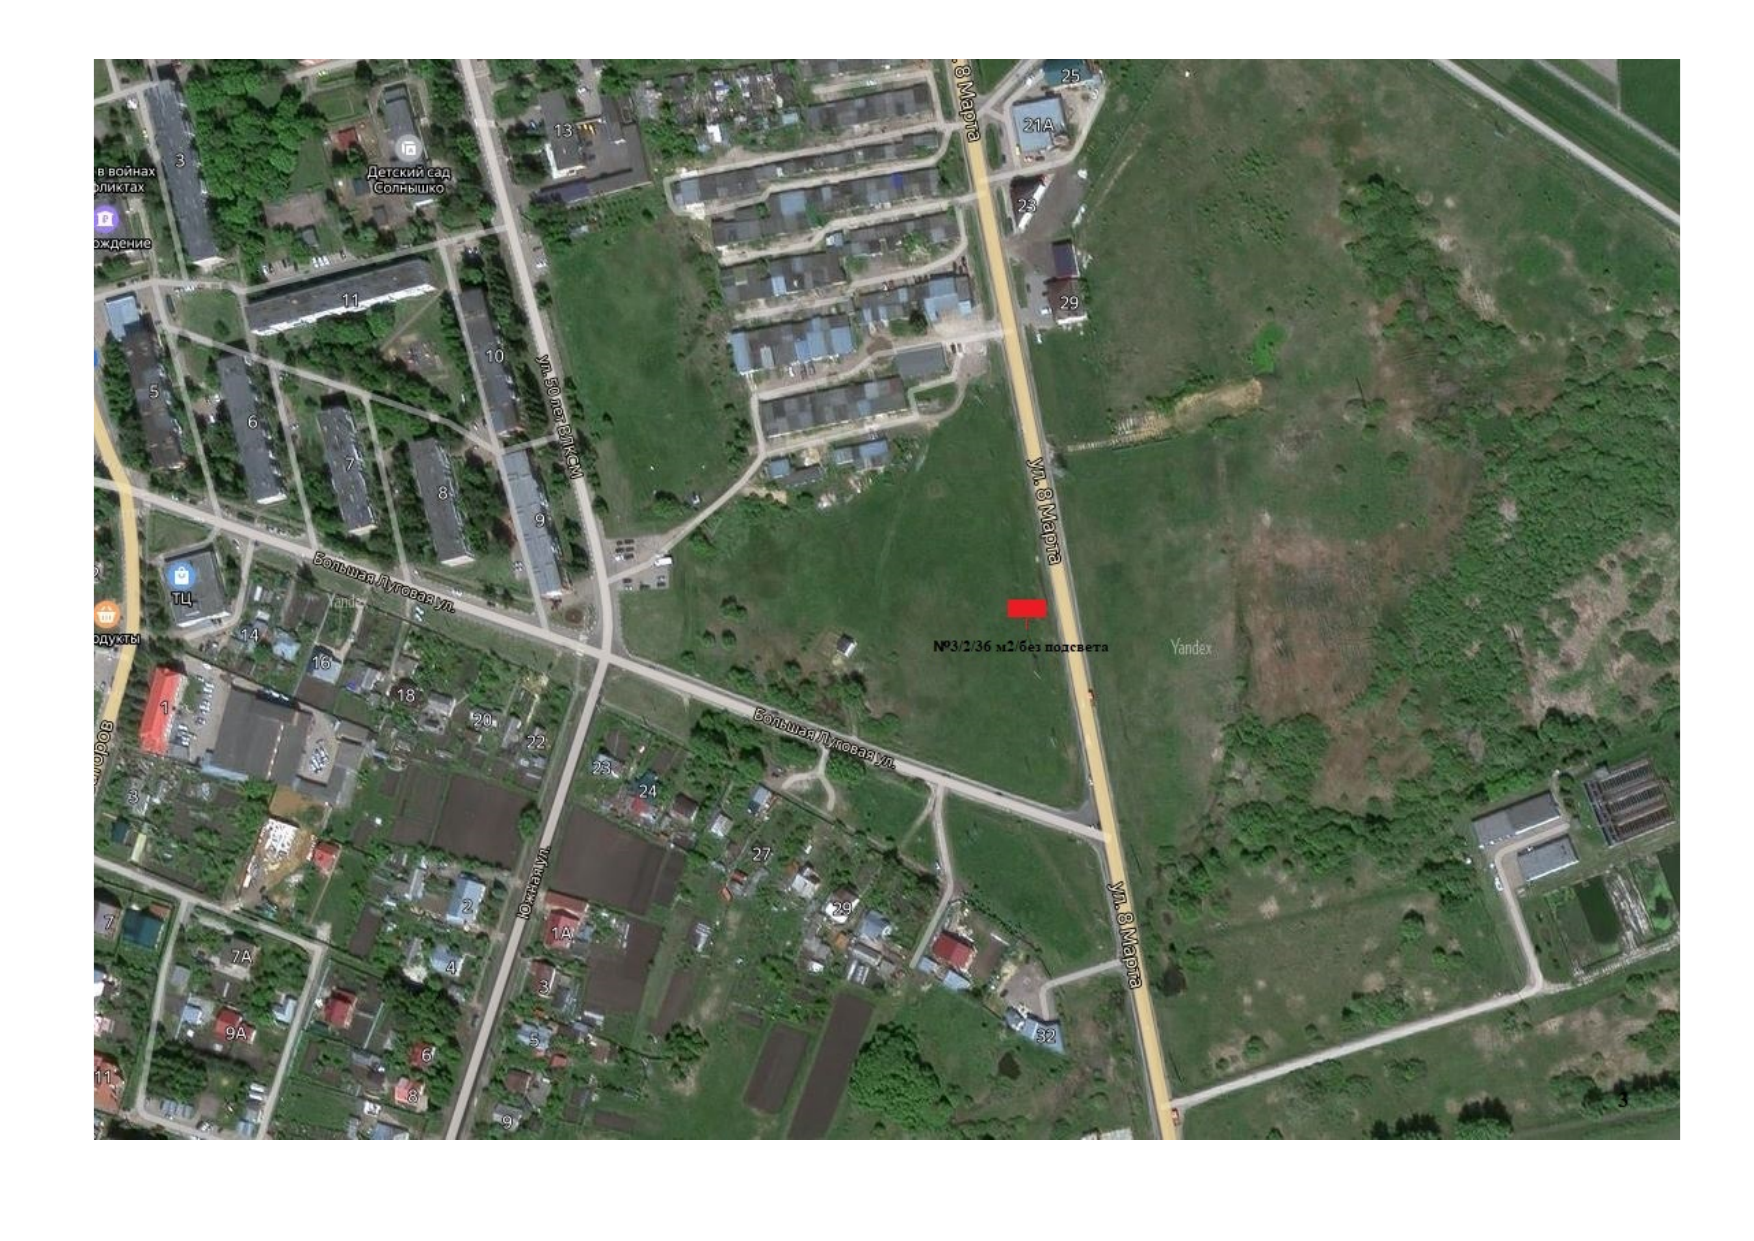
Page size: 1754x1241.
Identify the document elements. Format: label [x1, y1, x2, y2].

picture [93, 59, 1681, 1140]
